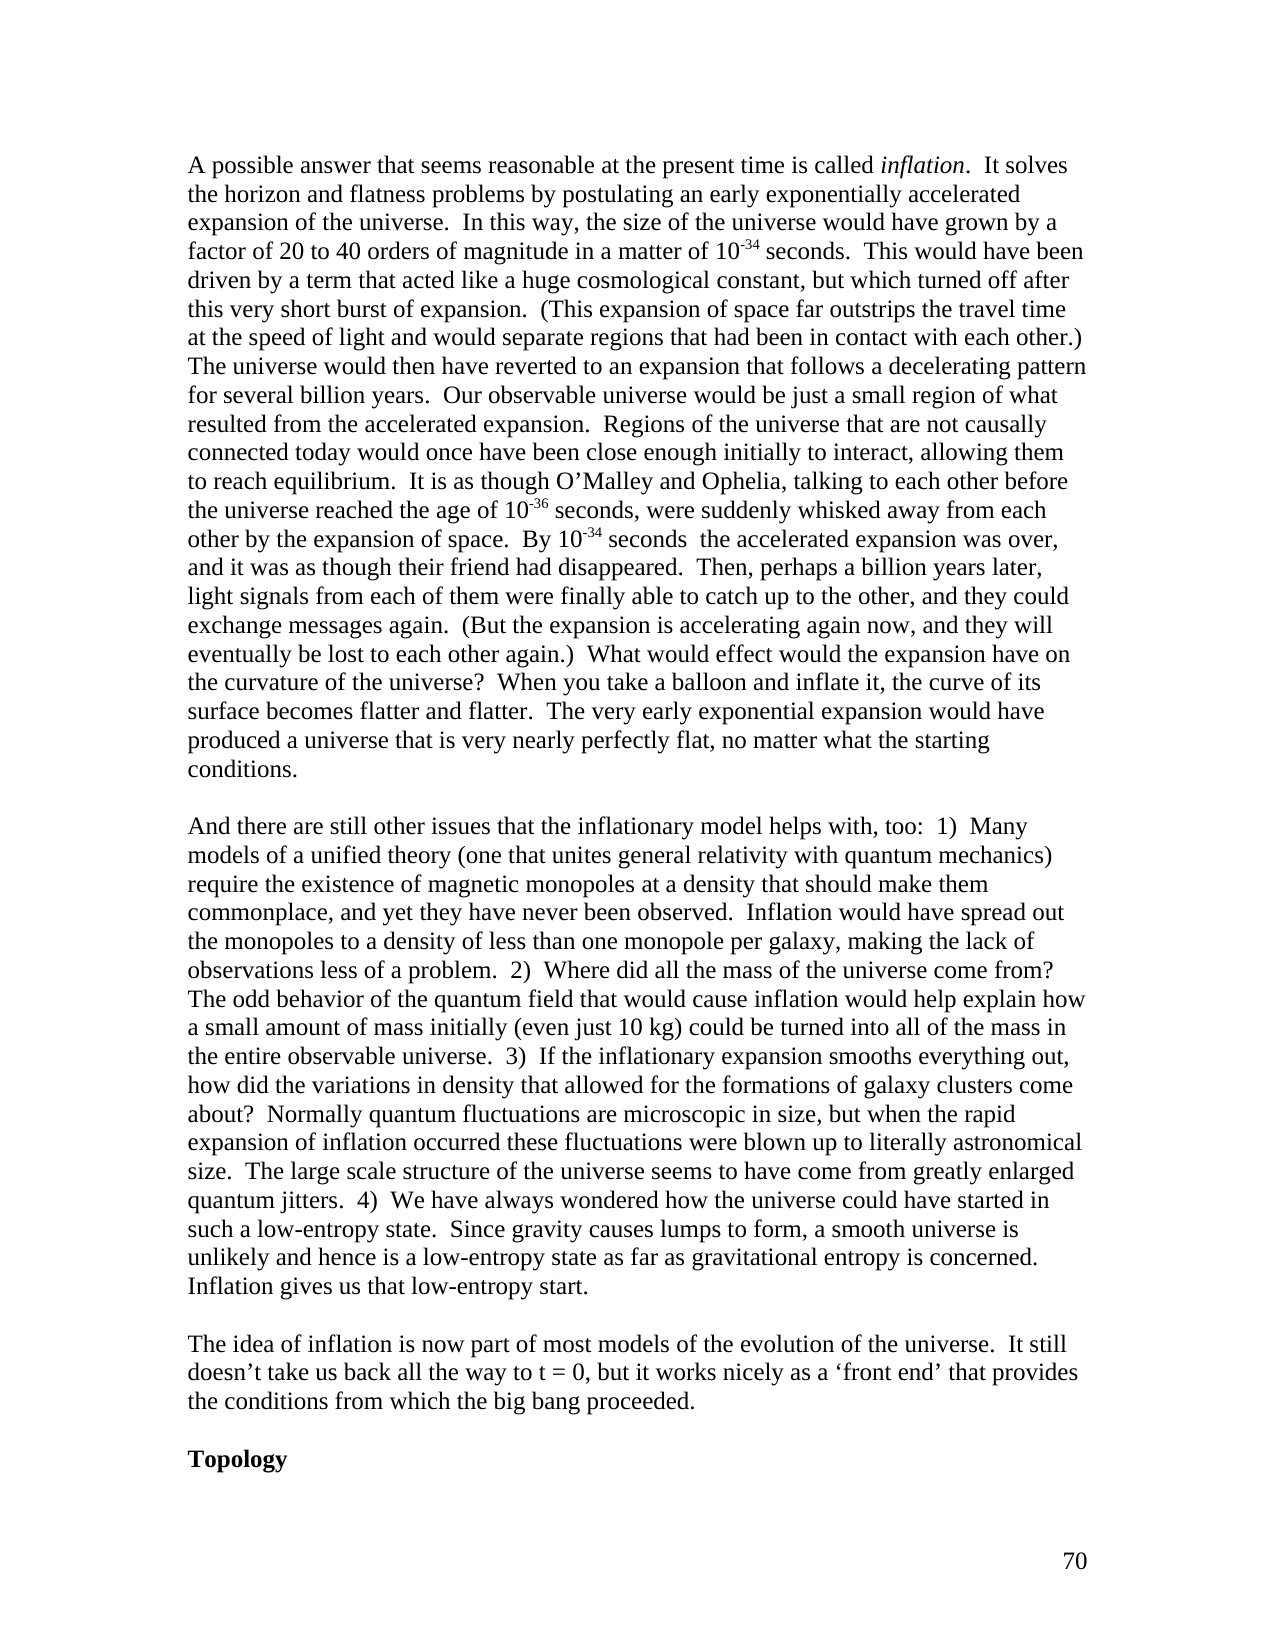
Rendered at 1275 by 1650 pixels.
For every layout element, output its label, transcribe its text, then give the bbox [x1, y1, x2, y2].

text The idea of inflation is now part of most models of the evolution of the universe. It still doesn’t take us back all the way to t = 0, but it works nicely as a ‘front end’ that provides the conditions from which the big bang proceeded. [187, 1329, 1087, 1415]
text A possible answer that seems reasonable at the present time is called inflation. It solves the horizon and flatness problems by postulating an early exponentially accelerated expansion of the universe. In this way, the size of the universe would have grown by a factor of 20 to 40 orders of magnitude in a matter of 10-34 seconds. This would have been driven by a term that acted like a huge cosmological constant, but which turned off after this very short burst of expansion. (This expansion of space far outstrips the travel time at the speed of light and would separate regions that had been in contact with each other.) The universe would then have reverted to an expansion that follows a decelerating pattern for several billion years. Our observable universe would be just a small region of what resulted from the accelerated expansion. Regions of the universe that are not causally connected today would once have been close enough initially to interact, allowing them to reach equilibrium. It is as though O’Malley and Ophelia, talking to each other before the universe reached the age of 10-36 seconds, were suddenly whisked away from each other by the expansion of space. By 10-34 seconds the accelerated expansion was over, and it was as though their friend had disappeared. Then, perhaps a billion years later, light signals from each of them were finally able to catch up to the other, and they could exchange messages again. (But the expansion is accelerating again now, and they will eventually be lost to each other again.) What would effect would the expansion have on the curvature of the universe? When you take a balloon and inflate it, the curve of its surface becomes flatter and flatter. The very early exponential expansion would have produced a universe that is very nearly perfectly flat, no matter what the starting conditions. [187, 150, 1087, 782]
text Topology [187, 1444, 1087, 1472]
text And there are still other issues that the inflationary model helps with, too: 1) Many models of a unified theory (one that unites general relativity with quantum mechanics) require the existence of magnetic monopoles at a density that should make them commonplace, and yet they have never been observed. Inflation would have spread out the monopoles to a density of less than one monopole per galaxy, making the lack of observations less of a problem. 2) Where did all the mass of the universe come from? The odd behavior of the quantum field that would cause inflation would help explain how a small amount of mass initially (even just 10 kg) could be turned into all of the mass in the entire observable universe. 3) If the inflationary expansion smooths everything out, how did the variations in density that allowed for the formations of galaxy clusters come about? Normally quantum fluctuations are microscopic in size, but when the rapid expansion of inflation occurred these fluctuations were blown up to literally astronomical size. The large scale structure of the universe seems to have come from greatly enlarged quantum jitters. 4) We have always wondered how the universe could have started in such a low-entropy state. Since gravity causes lumps to form, a smooth universe is unlikely and hence is a low-entropy state as far as gravitational entropy is concerned. Inflation gives us that low-entropy start. [187, 811, 1087, 1300]
